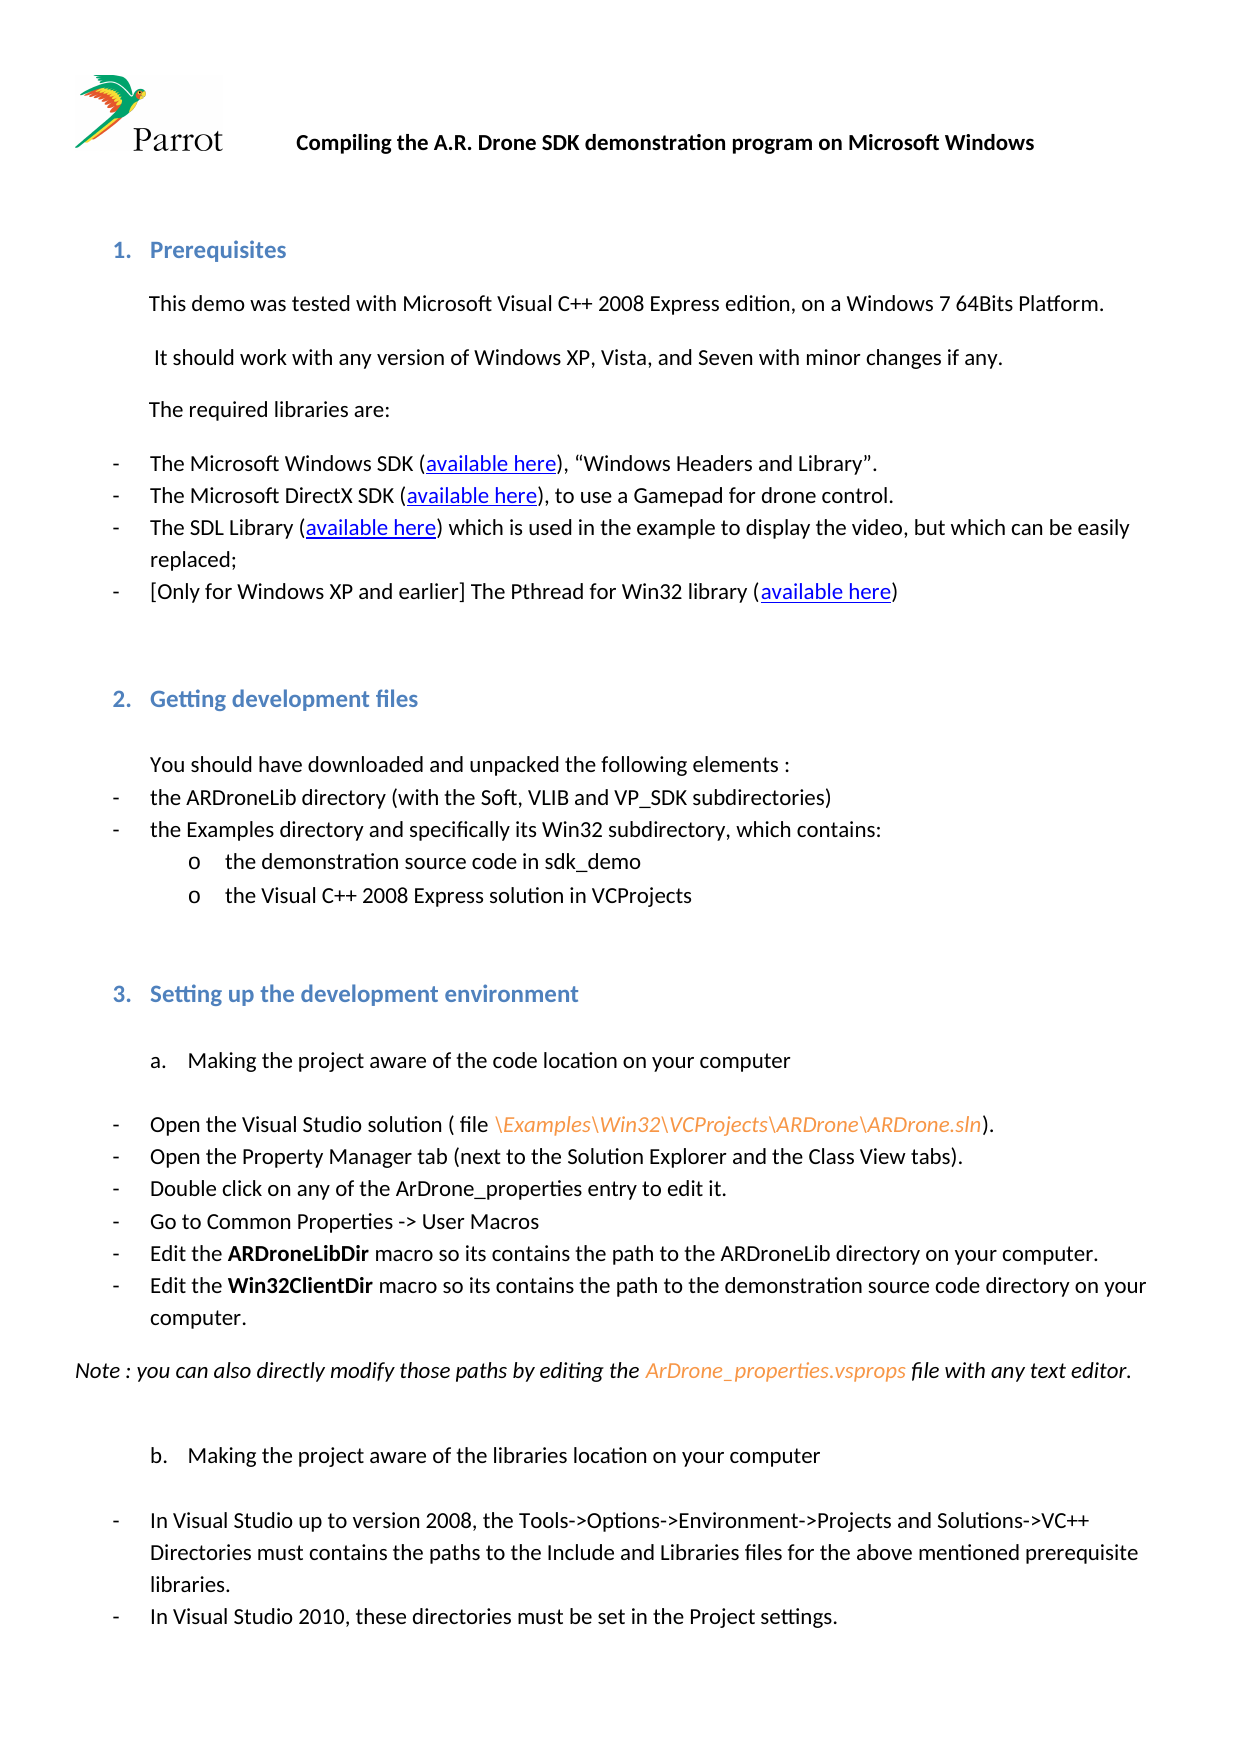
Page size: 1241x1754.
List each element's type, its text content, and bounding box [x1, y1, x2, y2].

list the Examples directory and specifically its Win32 subdirectory, which contains: [112, 815, 1165, 843]
list In Visual Studio 2010, these directories must be set in the Project settings. [112, 1602, 1165, 1631]
list Go to Common Properties -> User Macros [112, 1207, 1165, 1235]
list Setting up the development environment [112, 979, 1165, 1009]
list In Visual Studio up to version 2008, the Tools->Options->Environment->Projects and Solutions->VC++ Directories must contains the paths to the Include and Libraries files for the above mentioned prerequisite libraries. [112, 1506, 1165, 1598]
list The SDL Library (available here) which is used in the example to display the video, but which can be easily replaced; [112, 513, 1165, 573]
list the Visual C++ 2008 Express solution in VCProjects [187, 881, 1165, 910]
text The required libraries are: [149, 396, 1165, 424]
list Double click on any of the ArDrone_properties entry to edit it. [112, 1174, 1165, 1203]
list Getting development files [112, 683, 1165, 714]
list Prerequisites [112, 234, 1165, 264]
list The Microsoft Windows SDK (available here), “Windows Headers and Library”. [112, 449, 1165, 477]
list the ARDroneLib directory (with the Soft, VLIB and VP_SDK subdirectories) [112, 783, 1165, 811]
list The Microsoft DirectX SDK (available here), to use a Gamepad for drone control. [112, 481, 1165, 509]
list the demonstration source code in sdk_demo [187, 847, 1165, 876]
list Making the project aware of the libraries location on your computer [150, 1442, 1165, 1469]
list Edit the ARDroneLibDir macro so its contains the path to the ARDroneLib directory on your computer. [112, 1239, 1165, 1267]
text This demo was tested with Microsoft Visual C++ 2008 Express edition, on a Windows 7 64Bits Platform. [149, 289, 1165, 318]
list [Only for Windows XP and earlier] The Pthread for Win32 library (available here) [112, 577, 1165, 605]
list Making the project aware of the code location on your computer [150, 1046, 1165, 1074]
list You should have downloaded and unpacked the following elements : [150, 751, 1165, 779]
text It should work with any version of Windows XP, Vista, and Seven with minor changes if any. [149, 343, 1165, 371]
list Open the Visual Studio solution ( file \Examples\Win32\VCProjects\ARDrone\ARDrone.sln). [112, 1110, 1165, 1138]
list Edit the Win32ClientDir macro so its contains the path to the demonstration source code directory on your computer. [112, 1271, 1165, 1331]
text Note : you can also directly modify those paths by editing the ArDrone_properties.vsprops file with any text editor. [75, 1356, 1165, 1384]
text Compiling the A.R. Drone SDK demonstration program on Microsoft Windows [75, 75, 1165, 156]
list Open the Property Manager tab (next to the Solution Explorer and the Class View tabs). [112, 1142, 1165, 1170]
